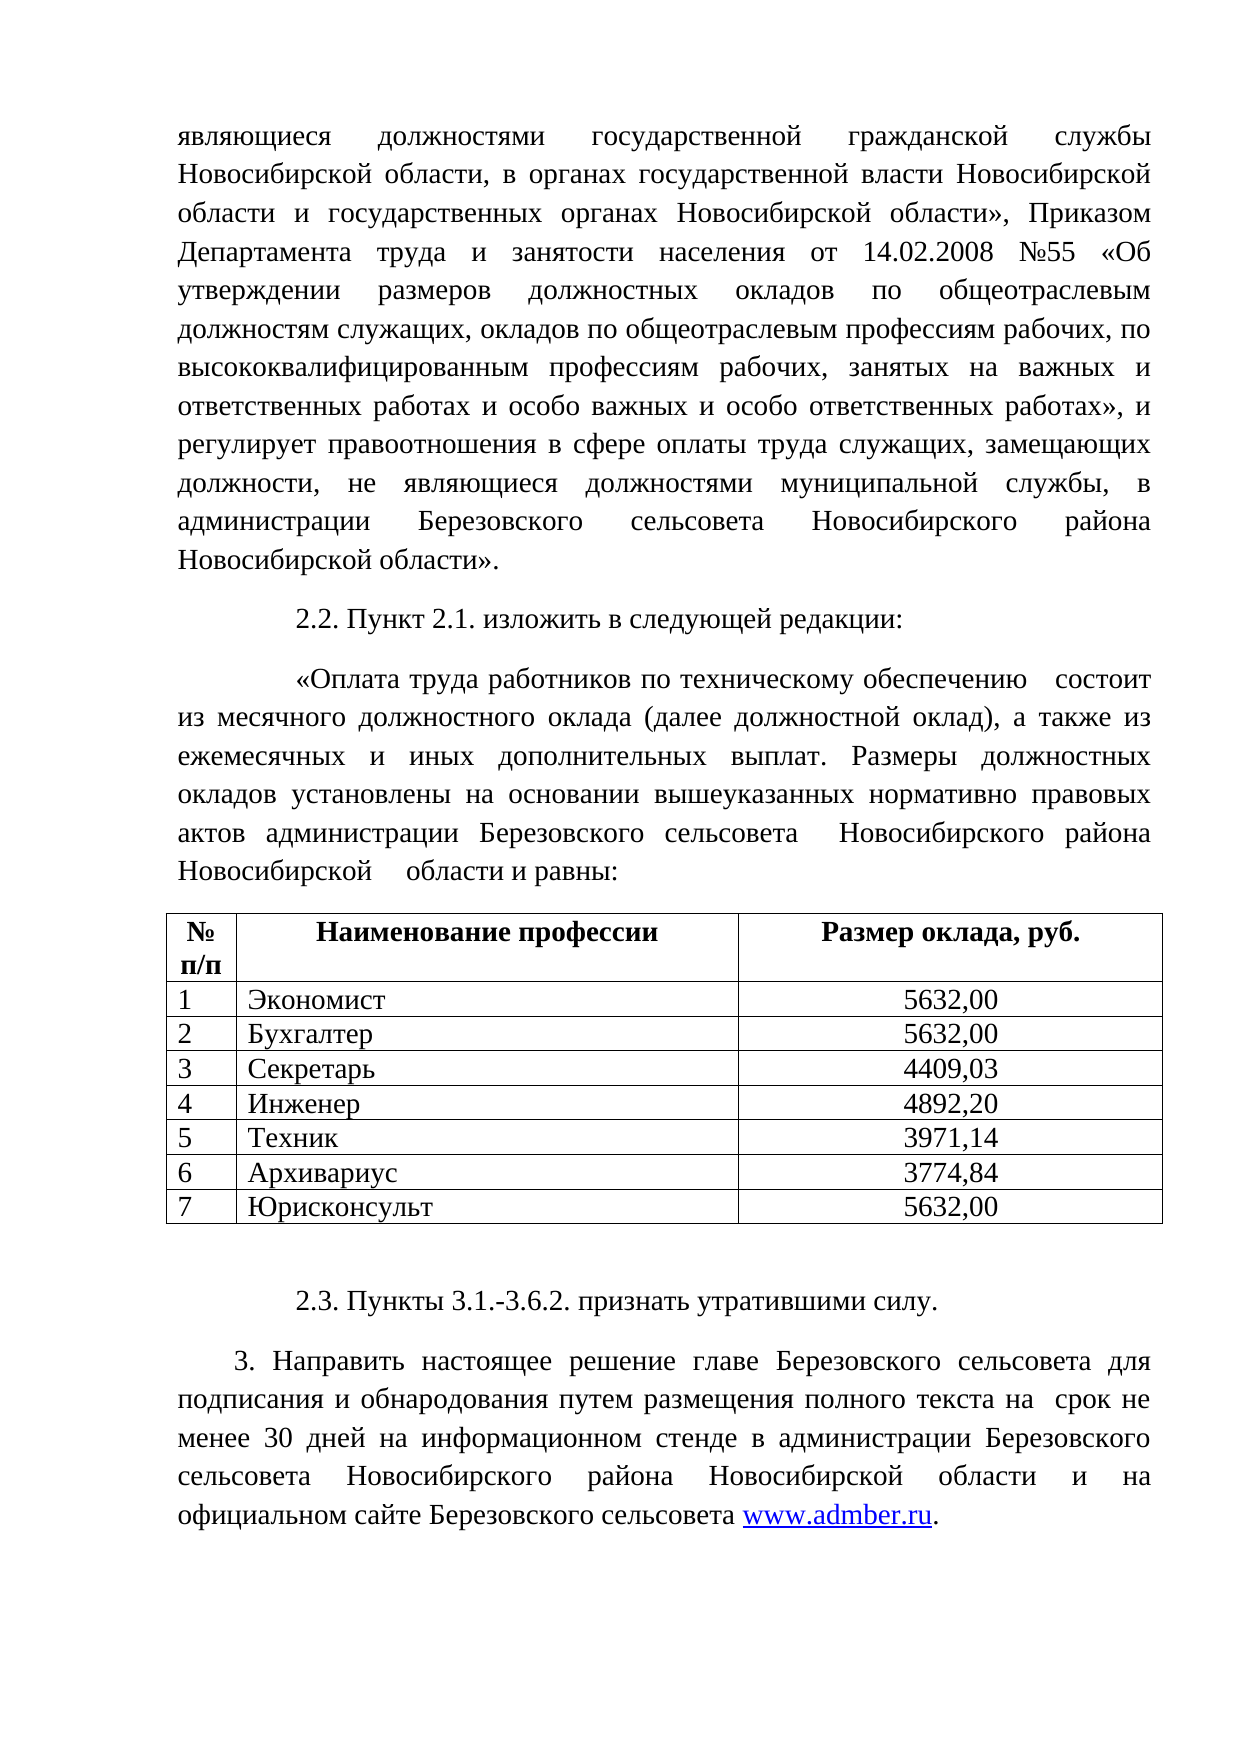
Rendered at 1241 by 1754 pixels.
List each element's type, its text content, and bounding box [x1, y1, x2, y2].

table_cell 5632,00 [739, 1190, 1162, 1223]
table_header № п/п [167, 914, 236, 981]
table_cell Секретарь [237, 1051, 738, 1085]
table_cell 1 [167, 982, 236, 1016]
table_cell 3971,14 [739, 1120, 1162, 1154]
table_cell Бухгалтер [237, 1017, 738, 1050]
table_cell 3 [167, 1051, 236, 1085]
table_header Наименование профессии [237, 914, 738, 981]
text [177, 118, 1152, 576]
table_cell 6 [167, 1155, 236, 1188]
table_cell Инженер [237, 1086, 738, 1119]
table_cell 4409,03 [739, 1051, 1162, 1085]
table_header Размер оклада, руб. [739, 914, 1162, 981]
text 2.3. Пункты 3.1.-3.6.2. признать утратившими силу. [177, 1283, 1152, 1317]
table_cell 5632,00 [739, 1017, 1162, 1050]
table_cell Техник [237, 1120, 738, 1154]
table_cell 7 [167, 1190, 236, 1223]
table_cell 3774,84 [739, 1155, 1162, 1188]
table_cell 5 [167, 1120, 236, 1154]
text 3. Направить настоящее решение главе Березовского сельсовета для подписания и обнародования путем размещения полного текста на срок не менее 30 дней на информационном стенде в администрации Березовского сельсовета Новосибирского района Новосибирской области и на официальном сайте Березовского сельсовета www.admber.ru. [177, 1343, 1152, 1531]
table_cell Экономист [237, 982, 738, 1016]
text 2.2. Пункт 2.1. изложить в следующей редакции: [177, 601, 1152, 635]
table_cell 4 [167, 1086, 236, 1119]
text «Оплата труда работников по техническому обеспечению состоит из месячного должностного оклада (далее должностной оклад), а также из ежемесячных и иных дополнительных выплат. Размеры должностных окладов установлены на основании вышеуказанных нормативно правовых актов администрации Березовского сельсовета Новосибирского района Новосибирской области и равны: [177, 661, 1152, 887]
table_cell 5632,00 [739, 982, 1162, 1016]
table_cell Архивариус [237, 1155, 738, 1188]
table_cell 2 [167, 1017, 236, 1050]
table_cell Юрисконсульт [237, 1190, 738, 1223]
table_cell 4892,20 [739, 1086, 1162, 1119]
